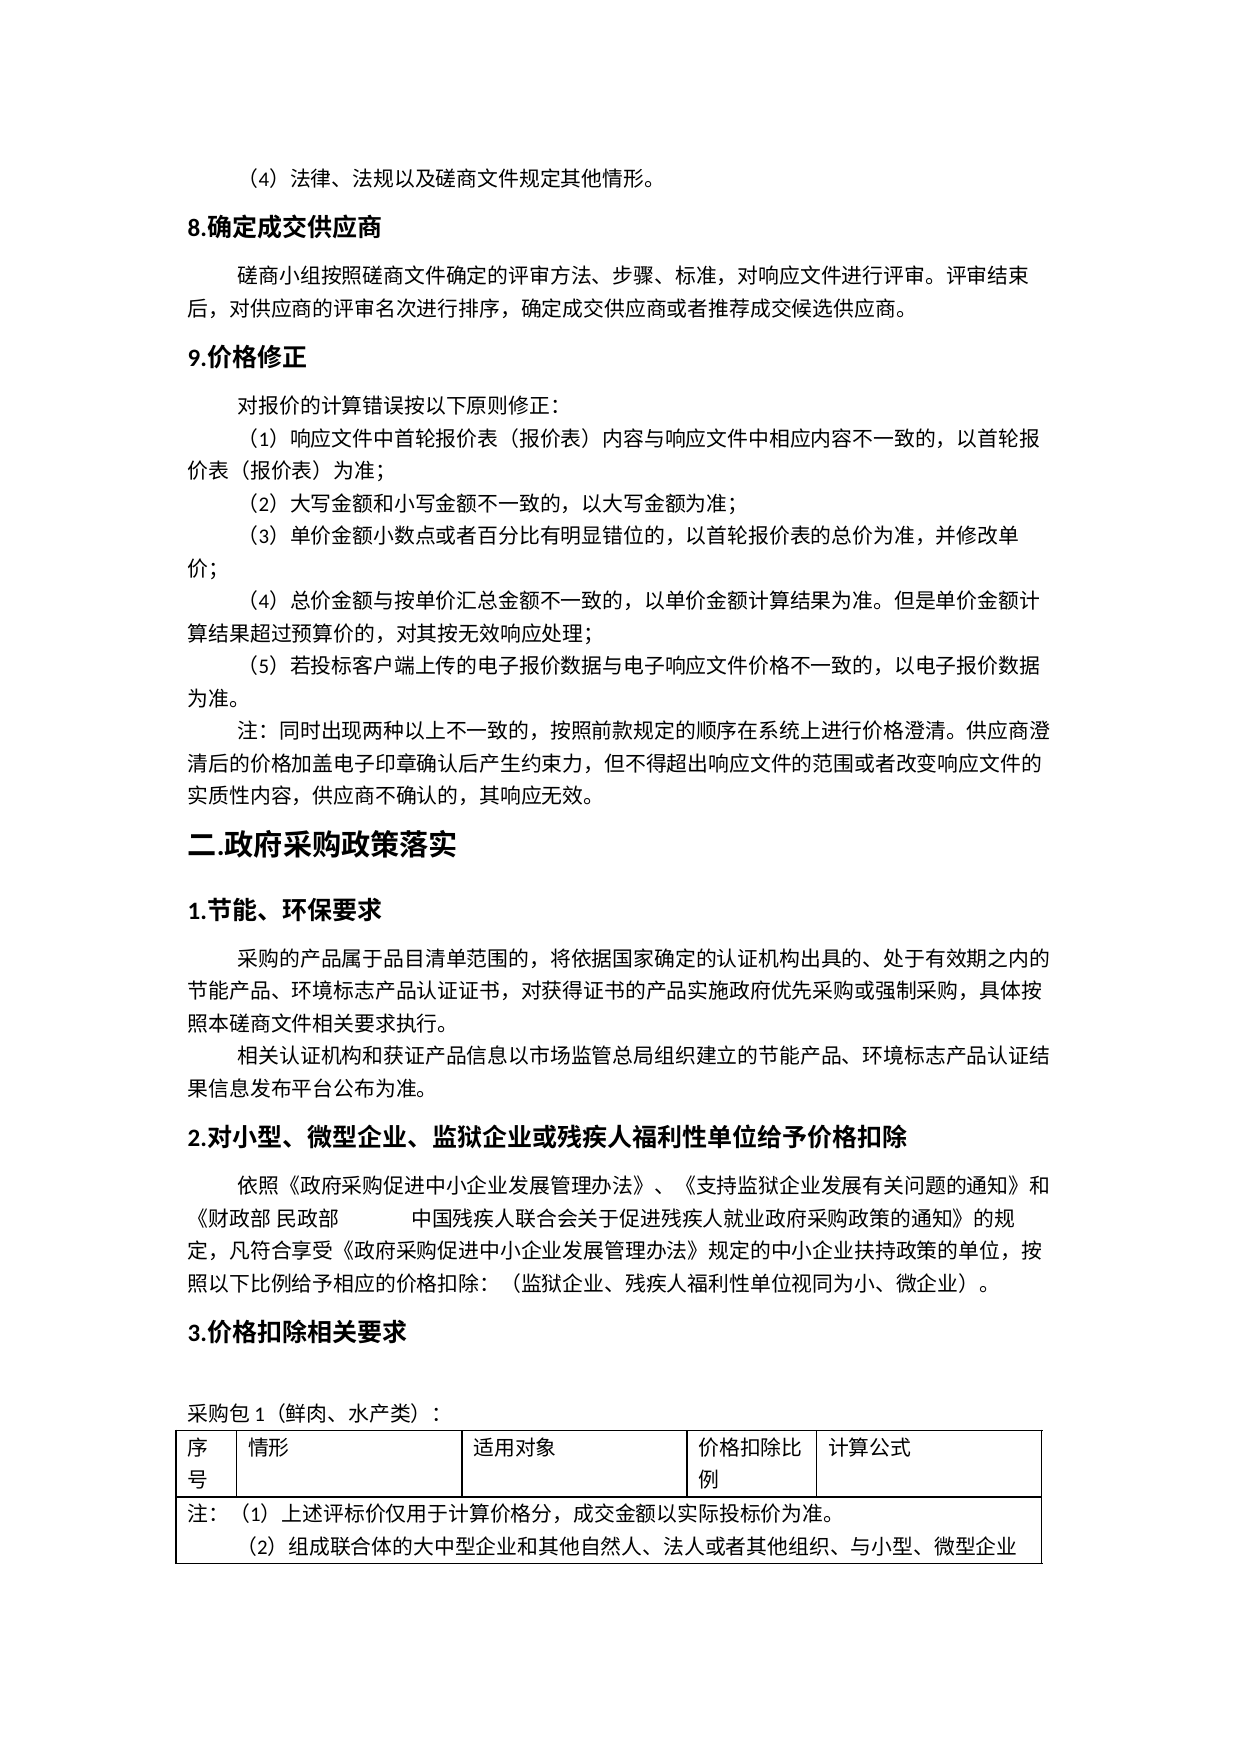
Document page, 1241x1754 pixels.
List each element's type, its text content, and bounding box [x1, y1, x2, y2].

text 采购的产品属于品目清单范围的，将依据国家确定的认证机构出具的、处于有效期之内的节能产品、环境标志产品认证证书，对获得证书的产品实施政府优先采购或强制采购，具体按照本磋商文件相关要求执行。 [187, 942, 1053, 1039]
table_header 情形 [237, 1431, 461, 1496]
text 8.确定成交供应商 [187, 194, 1053, 259]
table_header 适用对象 [463, 1431, 686, 1496]
table_header 价格扣除比例 [688, 1431, 816, 1496]
text 采购包1（鲜肉、水产类）： [187, 1397, 1053, 1429]
text 注：同时出现两种以上不一致的，按照前款规定的顺序在系统上进行价格澄清。供应商澄清后的价格加盖电子印章确认后产生约束力，但不得超出响应文件的范围或者改变响应文件的实质性内容，供应商不确认的，其响应无效。 [187, 714, 1053, 812]
text 9.价格修正 [187, 324, 1053, 389]
text 二.政府采购政策落实 [187, 812, 1053, 877]
text 2.对小型、微型企业、监狱企业或残疾人福利性单位给予价格扣除 [187, 1104, 1053, 1169]
text （5）若投标客户端上传的电子报价数据与电子响应文件价格不一致的，以电子报价数据为准。 [187, 649, 1053, 714]
text 磋商小组按照磋商文件确定的评审方法、步骤、标准，对响应文件进行评审。评审结束后，对供应商的评审名次进行排序，确定成交供应商或者推荐成交候选供应商。 [187, 259, 1053, 324]
text （2）大写金额和小写金额不一致的，以大写金额为准； [187, 487, 1053, 519]
text 依照《政府采购促进中小企业发展管理办法》、《支持监狱企业发展有关问题的通知》和《财政部 民政部 中国残疾人联合会关于促进残疾人就业政府采购政策的通知》的规定，凡符合享受《政府采购促进中小企业发展管理办法》规定的中小企业扶持政策的单位，按照以下比例给予相应的价格扣除：（监狱企业、残疾人福利性单位视同为小、微企业）。 [187, 1169, 1053, 1299]
text （4）法律、法规以及磋商文件规定其他情形。 [187, 162, 1053, 194]
text （4）总价金额与按单价汇总金额不一致的，以单价金额计算结果为准。但是单价金额计算结果超过预算价的，对其按无效响应处理； [187, 584, 1053, 649]
text 相关认证机构和获证产品信息以市场监管总局组织建立的节能产品、环境标志产品认证结果信息发布平台公布为准。 [187, 1039, 1053, 1104]
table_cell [177, 1498, 1041, 1563]
text 对报价的计算错误按以下原则修正： [187, 389, 1053, 422]
text （1）响应文件中首轮报价表（报价表）内容与响应文件中相应内容不一致的，以首轮报价表（报价表）为准； [187, 422, 1053, 487]
text 1.节能、环保要求 [187, 877, 1053, 942]
text 3.价格扣除相关要求 [187, 1299, 1053, 1364]
table_header 序号 [177, 1431, 236, 1496]
table_header 计算公式 [817, 1431, 1041, 1496]
text （3）单价金额小数点或者百分比有明显错位的，以首轮报价表的总价为准，并修改单价； [187, 519, 1053, 584]
